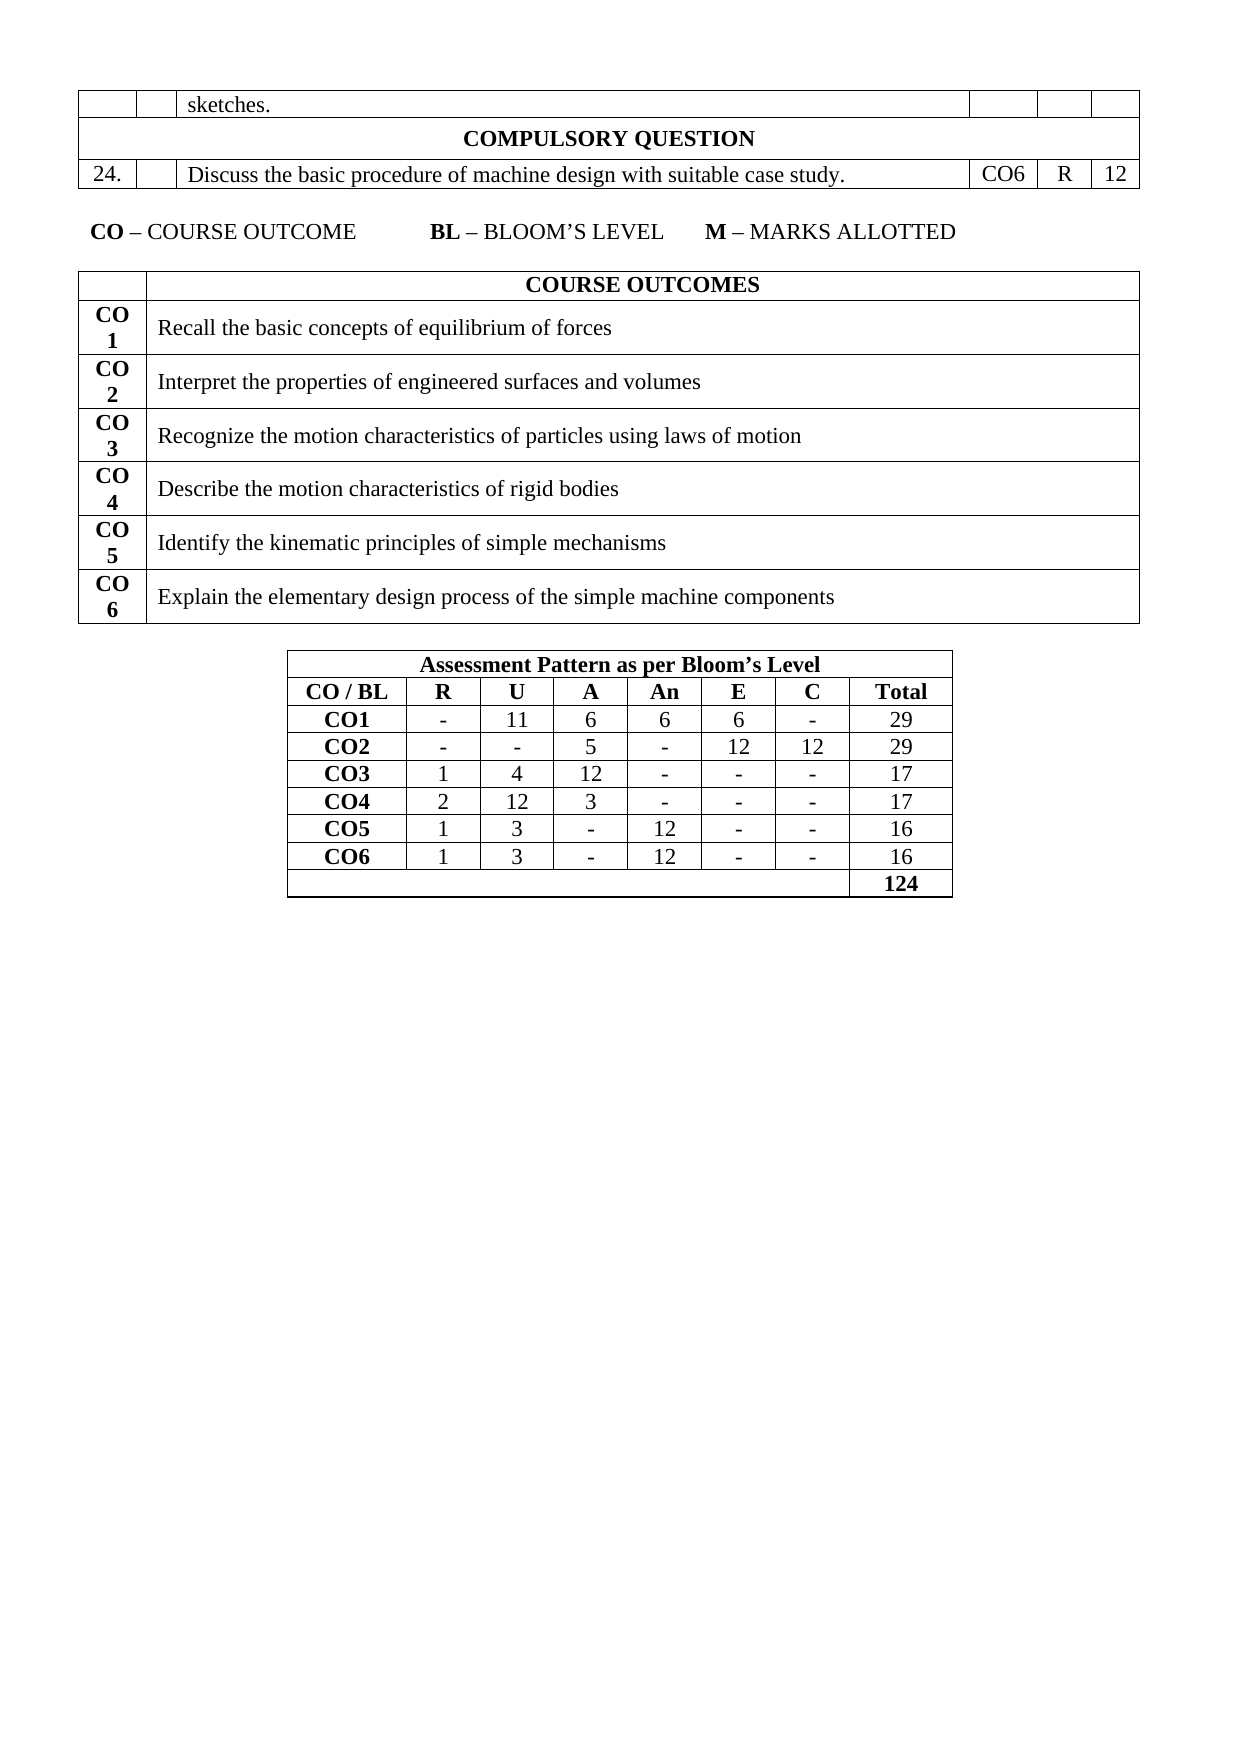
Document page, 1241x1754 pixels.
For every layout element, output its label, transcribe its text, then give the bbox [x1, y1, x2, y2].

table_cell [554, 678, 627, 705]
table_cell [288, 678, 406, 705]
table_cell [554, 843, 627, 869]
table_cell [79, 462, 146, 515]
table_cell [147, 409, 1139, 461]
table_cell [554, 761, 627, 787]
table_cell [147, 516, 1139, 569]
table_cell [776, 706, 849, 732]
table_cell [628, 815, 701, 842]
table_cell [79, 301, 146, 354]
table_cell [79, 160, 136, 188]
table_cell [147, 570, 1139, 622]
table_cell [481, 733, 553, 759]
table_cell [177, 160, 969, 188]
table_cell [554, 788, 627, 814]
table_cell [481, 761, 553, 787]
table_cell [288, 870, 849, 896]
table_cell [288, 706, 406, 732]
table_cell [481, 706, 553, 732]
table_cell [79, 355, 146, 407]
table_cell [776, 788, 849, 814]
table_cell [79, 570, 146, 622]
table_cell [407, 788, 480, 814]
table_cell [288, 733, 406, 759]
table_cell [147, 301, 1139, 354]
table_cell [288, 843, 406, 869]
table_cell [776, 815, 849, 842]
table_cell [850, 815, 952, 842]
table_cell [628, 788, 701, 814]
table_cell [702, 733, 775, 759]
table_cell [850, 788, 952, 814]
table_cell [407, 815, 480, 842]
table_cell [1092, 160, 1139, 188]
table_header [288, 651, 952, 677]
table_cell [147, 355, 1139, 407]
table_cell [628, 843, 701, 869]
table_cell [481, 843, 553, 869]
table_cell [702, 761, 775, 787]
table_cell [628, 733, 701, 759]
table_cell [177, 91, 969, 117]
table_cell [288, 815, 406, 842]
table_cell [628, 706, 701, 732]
text CO – COURSE OUTCOME BL – BLOOM’S LEVEL M – MARKS ALLOTTED [90, 218, 1150, 244]
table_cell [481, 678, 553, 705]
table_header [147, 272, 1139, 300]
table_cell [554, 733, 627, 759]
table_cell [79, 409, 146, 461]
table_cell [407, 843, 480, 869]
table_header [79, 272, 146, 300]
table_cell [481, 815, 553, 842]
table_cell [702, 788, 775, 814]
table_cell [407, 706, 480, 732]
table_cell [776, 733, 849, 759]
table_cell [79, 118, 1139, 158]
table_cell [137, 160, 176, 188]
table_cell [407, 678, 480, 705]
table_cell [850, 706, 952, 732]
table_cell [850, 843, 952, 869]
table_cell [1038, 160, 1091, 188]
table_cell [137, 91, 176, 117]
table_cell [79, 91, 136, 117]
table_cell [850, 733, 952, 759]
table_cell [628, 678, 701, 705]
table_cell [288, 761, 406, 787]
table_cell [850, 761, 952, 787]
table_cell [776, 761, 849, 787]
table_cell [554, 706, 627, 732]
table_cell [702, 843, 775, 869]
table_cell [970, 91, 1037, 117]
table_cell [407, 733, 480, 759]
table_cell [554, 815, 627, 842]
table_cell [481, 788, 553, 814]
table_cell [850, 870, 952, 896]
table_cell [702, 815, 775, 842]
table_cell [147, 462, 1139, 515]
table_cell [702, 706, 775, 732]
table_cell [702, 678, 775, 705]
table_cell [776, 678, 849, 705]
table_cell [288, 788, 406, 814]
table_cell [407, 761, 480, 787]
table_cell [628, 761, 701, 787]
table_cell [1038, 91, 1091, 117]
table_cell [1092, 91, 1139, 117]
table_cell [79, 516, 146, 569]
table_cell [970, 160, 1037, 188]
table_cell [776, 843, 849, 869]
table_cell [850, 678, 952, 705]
